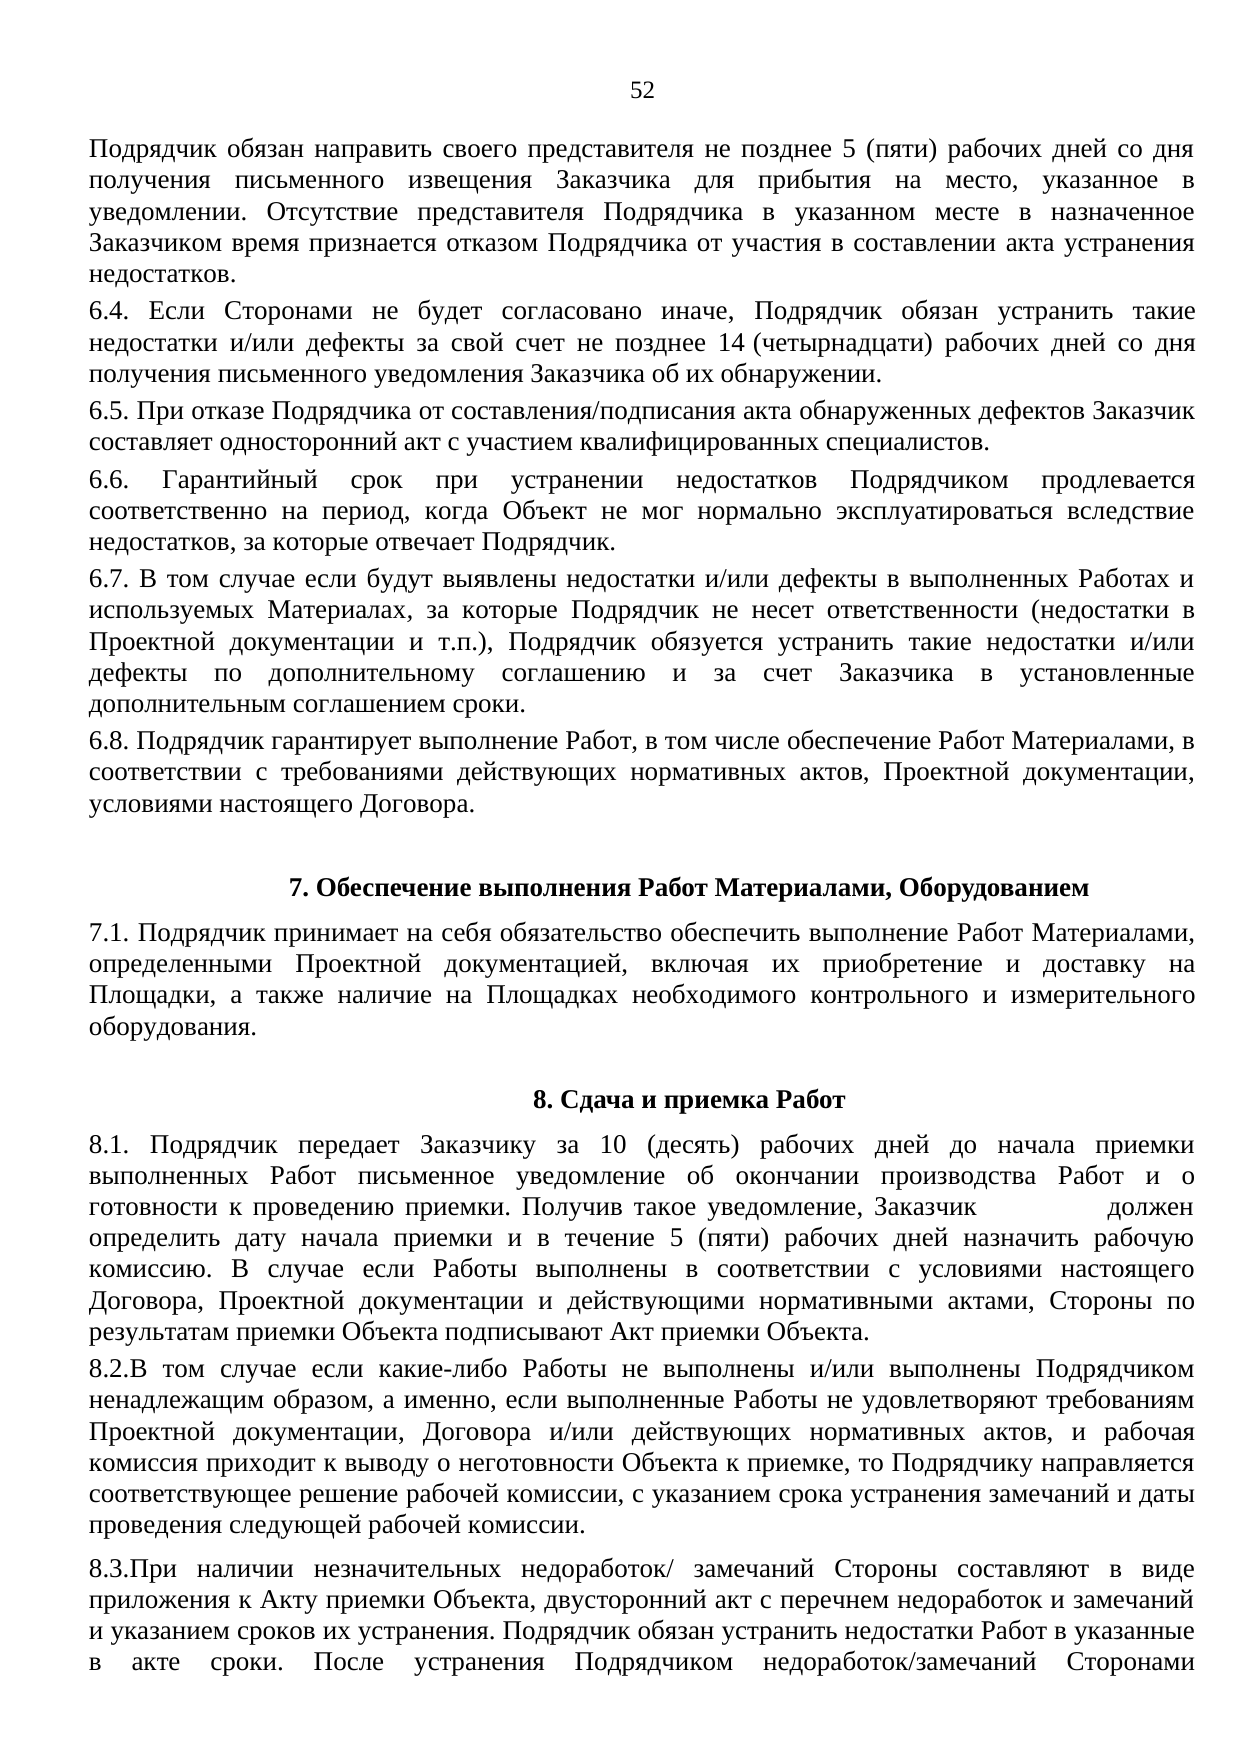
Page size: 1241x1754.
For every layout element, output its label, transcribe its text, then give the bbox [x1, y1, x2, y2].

text 7. Обеспечение выполнения Работ Материалами, Оборудованием [182, 871, 1196, 903]
text 6.5. При отказе Подрядчика от составления/подписания акта обнаруженных дефектов Заказчик составляет односторонний акт с участием квалифицированных специалистов. [89, 394, 1196, 456]
text 6.7. В том случае если будут выявлены недостатки и/или дефекты в выполненных Работах и используемых Материалах, за которые Подрядчик не несет ответственности (недостатки в Проектной документации и т.п.), Подрядчик обязуется устранить такие недостатки и/или дефекты по дополнительному соглашению и за счет Заказчика в установленные дополнительным соглашением сроки. [89, 562, 1196, 718]
text 7.1. Подрядчик принимает на себя обязательство обеспечить выполнение Работ Материалами, определенными Проектной документацией, включая их приобретение и доставку на Площадки, а также наличие на Площадках необходимого контрольного и измерительного оборудования. [89, 916, 1196, 1041]
text 8.2.В том случае если какие-либо Работы не выполнены и/или выполнены Подрядчиком ненадлежащим образом, а именно, если выполненные Работы не удовлетворяют требованиям Проектной документации, Договора и/или действующих нормативных актов, и рабочая комиссия приходит к выводу о неготовности Объекта к приемке, то Подрядчику направляется соответствующее решение рабочей комиссии, с указанием срока устранения замечаний и даты проведения следующей рабочей комиссии. [89, 1352, 1196, 1539]
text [89, 132, 1196, 288]
text 8. Сдача и приемка Работ [182, 1083, 1196, 1114]
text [89, 1552, 1196, 1676]
text 6.4. Если Сторонами не будет согласовано иначе, Подрядчик обязан устранить такие недостатки и/или дефекты за свой счет не позднее 14 (четырнадцати) рабочих дней со дня получения письменного уведомления Заказчика об их обнаружении. [89, 294, 1196, 388]
text 8.1. Подрядчик передает Заказчику за 10 (десять) рабочих дней до начала приемки выполненных Работ письменное уведомление об окончании производства Работ и о готовности к проведению приемки. Получив такое уведомление, Заказчик должен определить дату начала приемки и в течение 5 (пяти) рабочих дней назначить рабочую комиссию. В случае если Работы выполнены в соответствии с условиями настоящего Договора, Проектной документации и действующими нормативными актами, Стороны по результатам приемки Объекта подписывают Акт приемки Объекта. [89, 1128, 1196, 1346]
text 6.6. Гарантийный срок при устранении недостатков Подрядчиком продлевается соответственно на период, когда Объект не мог нормально эксплуатироваться вследствие недостатков, за которые отвечает Подрядчик. [89, 463, 1196, 556]
text 6.8. Подрядчик гарантирует выполнение Работ, в том числе обеспечение Работ Материалами, в соответствии с требованиями действующих нормативных актов, Проектной документации, условиями настоящего Договора. [89, 724, 1196, 818]
